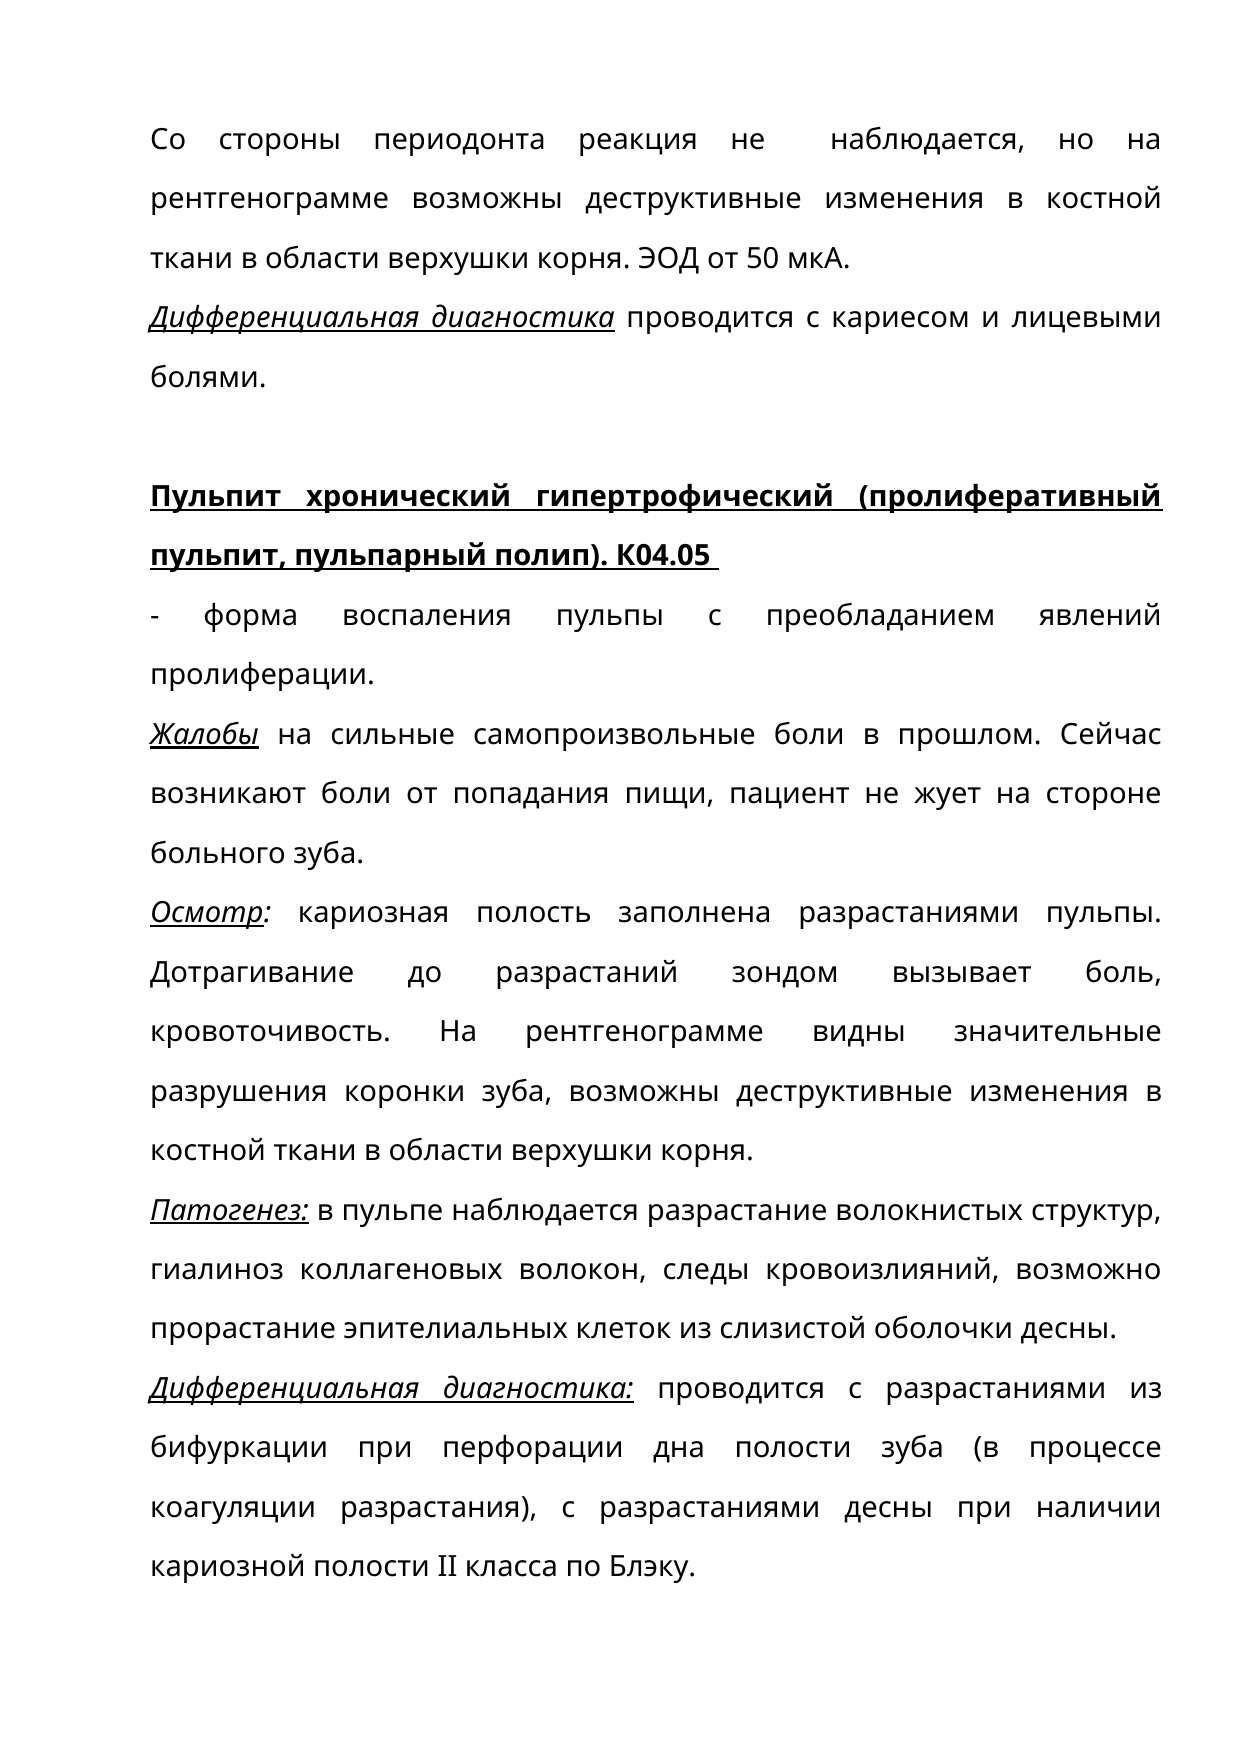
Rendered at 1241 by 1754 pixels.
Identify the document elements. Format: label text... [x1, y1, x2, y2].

text Дифференциальная диагностика проводится с кариесом и лицевыми болями. [150, 297, 1162, 396]
text Пульпит хронический гипертрофический (пролиферативный пульпит, пульпарный полип). К04.05 [150, 511, 1162, 574]
text Осмотр: кариозная полость заполнена разрастаниями пульпы. Дотрагивание до разрастаний зондом вызывает боль, кровоточивость. На рентгенограмме видны значительные разрушения коронки зуба, возможны деструктивные изменения в костной ткани в области верхушки корня. [150, 891, 1162, 1169]
text Жалобы на сильные самопроизвольные боли в прошлом. Сейчас возникают боли от попадания пищи, пациент не жует на стороне больного зуба. [150, 713, 1162, 872]
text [150, 118, 1162, 277]
text Патогенез: в пульпе наблюдается разрастание волокнистых структур, гиалиноз коллагеновых волокон, следы кровоизлияний, возможно прорастание эпителиальных клеток из слизистой оболочки десны. [150, 1189, 1162, 1347]
text Пульпит хронический гипертрофический (пролиферативный пульпит, пульпарный полип). К04.05 [150, 475, 1162, 509]
text Дифференциальная диагностика: проводится с разрастаниями из бифуркации при перфорации дна полости зуба (в процессе коагуляции разрастания), с разрастаниями десны при наличии кариозной полости II класса по Блэку. [150, 1367, 1162, 1585]
text - форма воспаления пульпы с преобладанием явлений пролиферации. [150, 594, 1162, 693]
